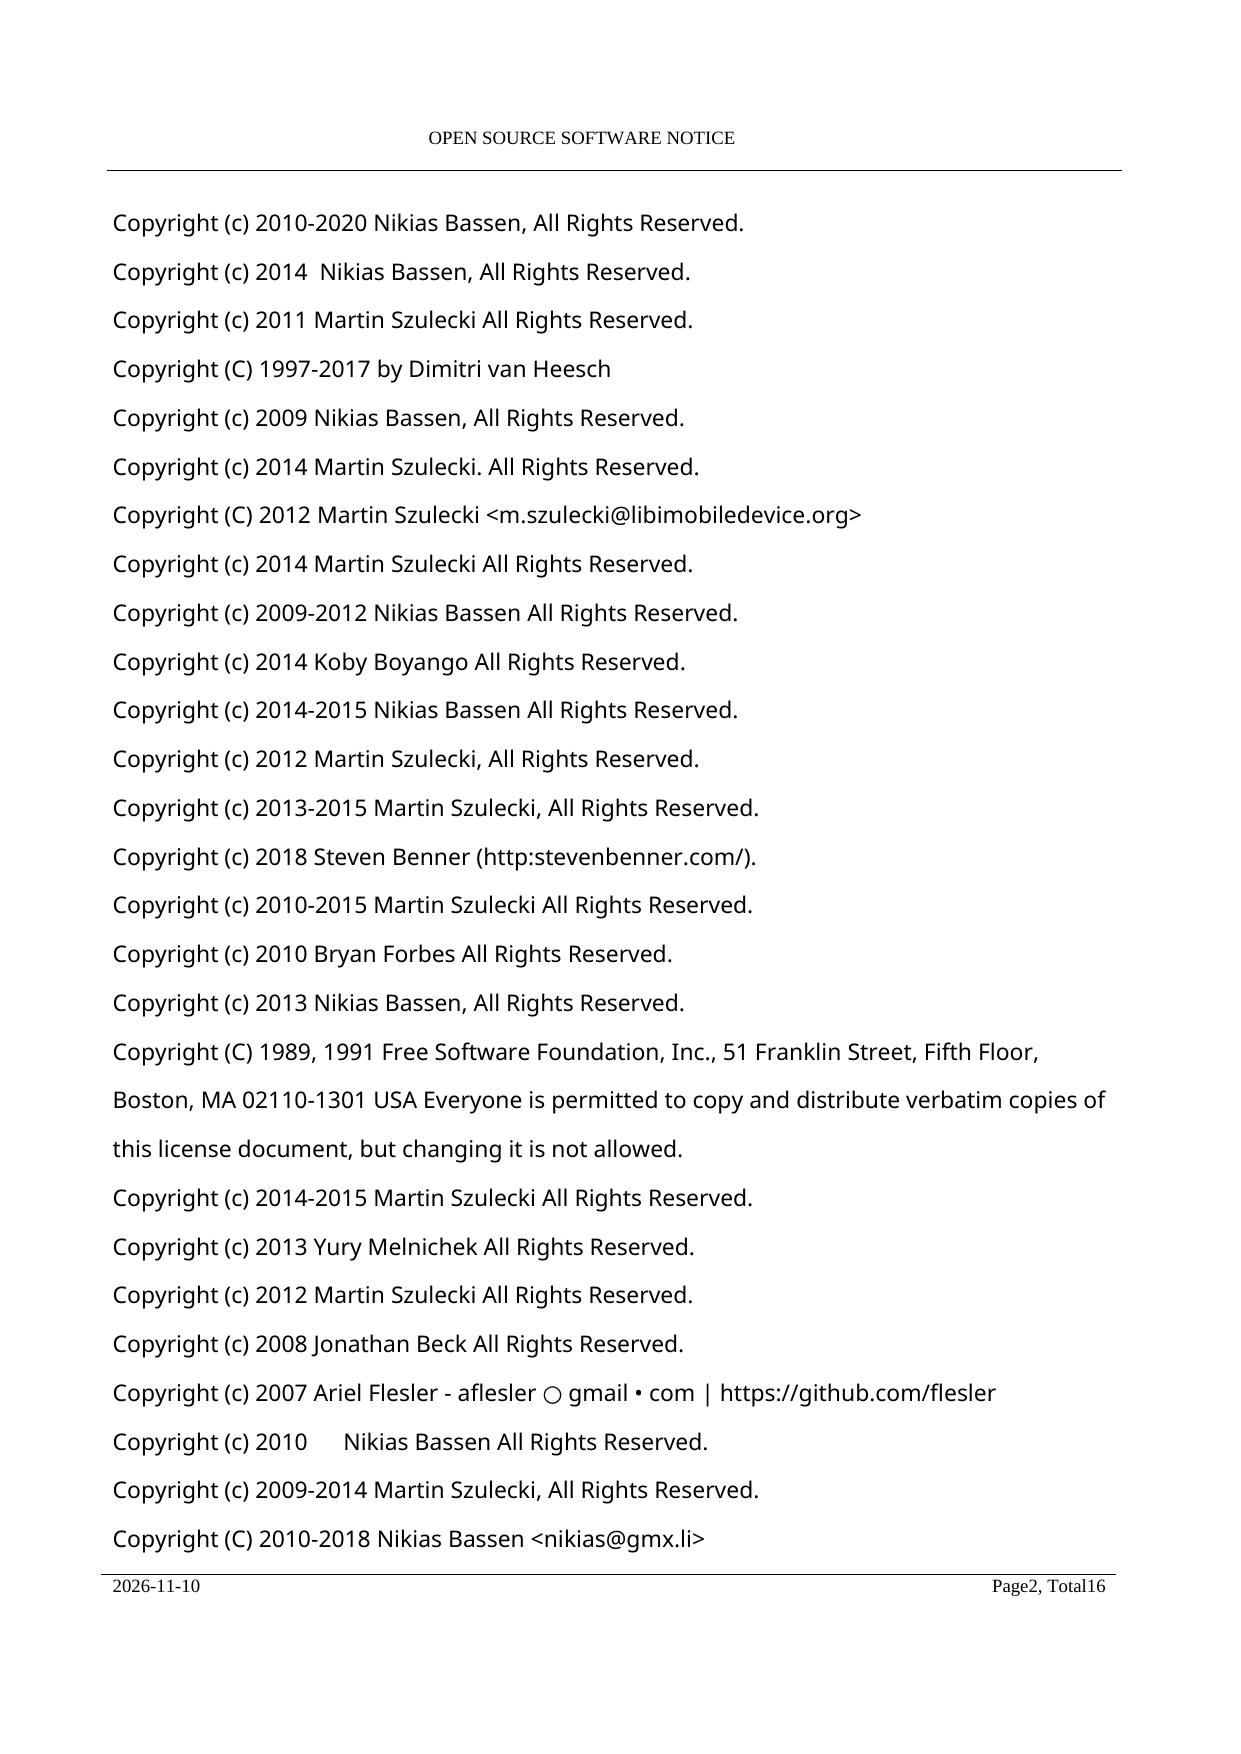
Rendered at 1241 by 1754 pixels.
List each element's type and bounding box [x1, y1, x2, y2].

text [112, 206, 1128, 1555]
